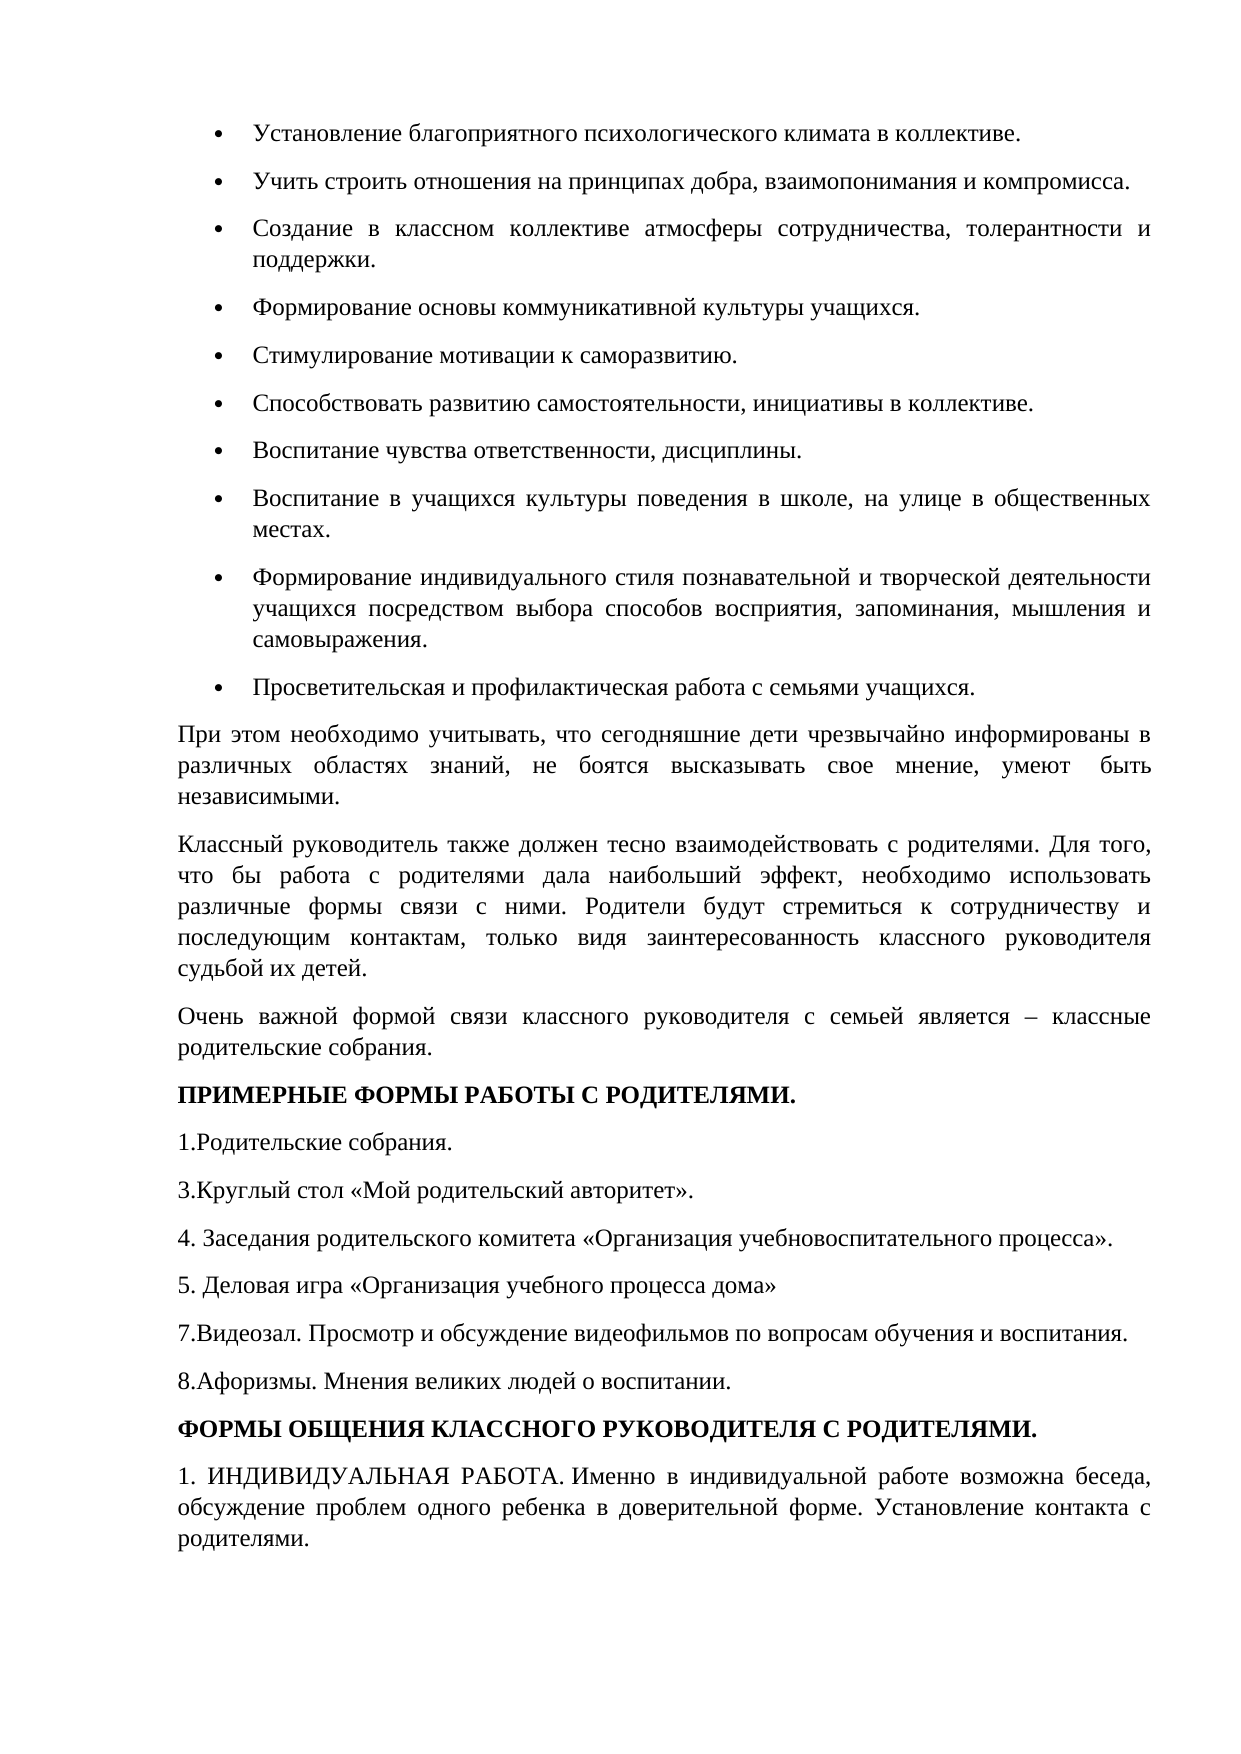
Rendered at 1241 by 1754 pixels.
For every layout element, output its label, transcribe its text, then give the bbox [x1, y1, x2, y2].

text 3.Круглый стол «Мой родительский авторитет». [177, 1175, 1152, 1204]
text 5. Деловая игра «Организация учебного процесса дома» [177, 1271, 1152, 1299]
text 1. ИНДИВИДУАЛЬНАЯ РАБОТА. Именно в индивидуальной работе возможна беседа, обсуждение проблем одного ребенка в доверительной форме. Установление контакта с родителями. [177, 1461, 1152, 1552]
list Просветительская и профилактическая работа с семьями учащихся. [215, 672, 1152, 700]
text Классный руководитель также должен тесно взаимодействовать с родителями. Для того, что бы работа с родителями дала наибольший эффект, необходимо использовать различные формы связи с ними. Родители будут стремиться к сотрудничеству и последующим контактам, только видя заинтересованность классного руководителя судьбой их детей. [177, 829, 1152, 982]
list Формирование основы коммуникативной культуры учащихся. [215, 292, 1152, 321]
text 8.Афоризмы. Мнения великих людей о воспитании. [177, 1366, 1152, 1395]
text ФОРМЫ ОБЩЕНИЯ КЛАССНОГО РУКОВОДИТЕЛЯ С РОДИТЕЛЯМИ. [177, 1414, 1152, 1442]
list Стимулирование мотивации к саморазвитию. [215, 340, 1152, 369]
text 7.Видеозал. Просмотр и обсуждение видеофильмов по вопросам обучения и воспитания. [177, 1318, 1152, 1347]
text При этом необходимо учитывать, что сегодняшние дети чрезвычайно информированы в различных областях знаний, не боятся высказывать свое мнение, умеют быть независимыми. [177, 719, 1152, 810]
list Создание в классном коллективе атмосферы сотрудничества, толерантности и поддержки. [215, 213, 1152, 273]
text ПРИМЕРНЫЕ ФОРМЫ РАБОТЫ С РОДИТЕЛЯМИ. [177, 1080, 1152, 1108]
list Воспитание в учащихся культуры поведения в школе, на улице в общественных местах. [215, 483, 1152, 543]
list Воспитание чувства ответственности, дисциплины. [215, 435, 1152, 464]
list Способствовать развитию самостоятельности, инициативы в коллективе. [215, 388, 1152, 416]
text Очень важной формой связи классного руководителя с семьей является – классные родительские собрания. [177, 1001, 1152, 1061]
list Учить строить отношения на принципах добра, взаимопонимания и компромисса. [215, 166, 1152, 194]
list Формирование индивидуального стиля познавательной и творческой деятельности учащихся посредством выбора способов восприятия, запоминания, мышления и самовыражения. [215, 562, 1152, 653]
text 1.Родительские собрания. [177, 1127, 1152, 1156]
list Установление благоприятного психологического климата в коллективе. [215, 118, 1152, 147]
text 4. Заседания родительского комитета «Организация учебновоспитательного процесса». [177, 1223, 1152, 1252]
